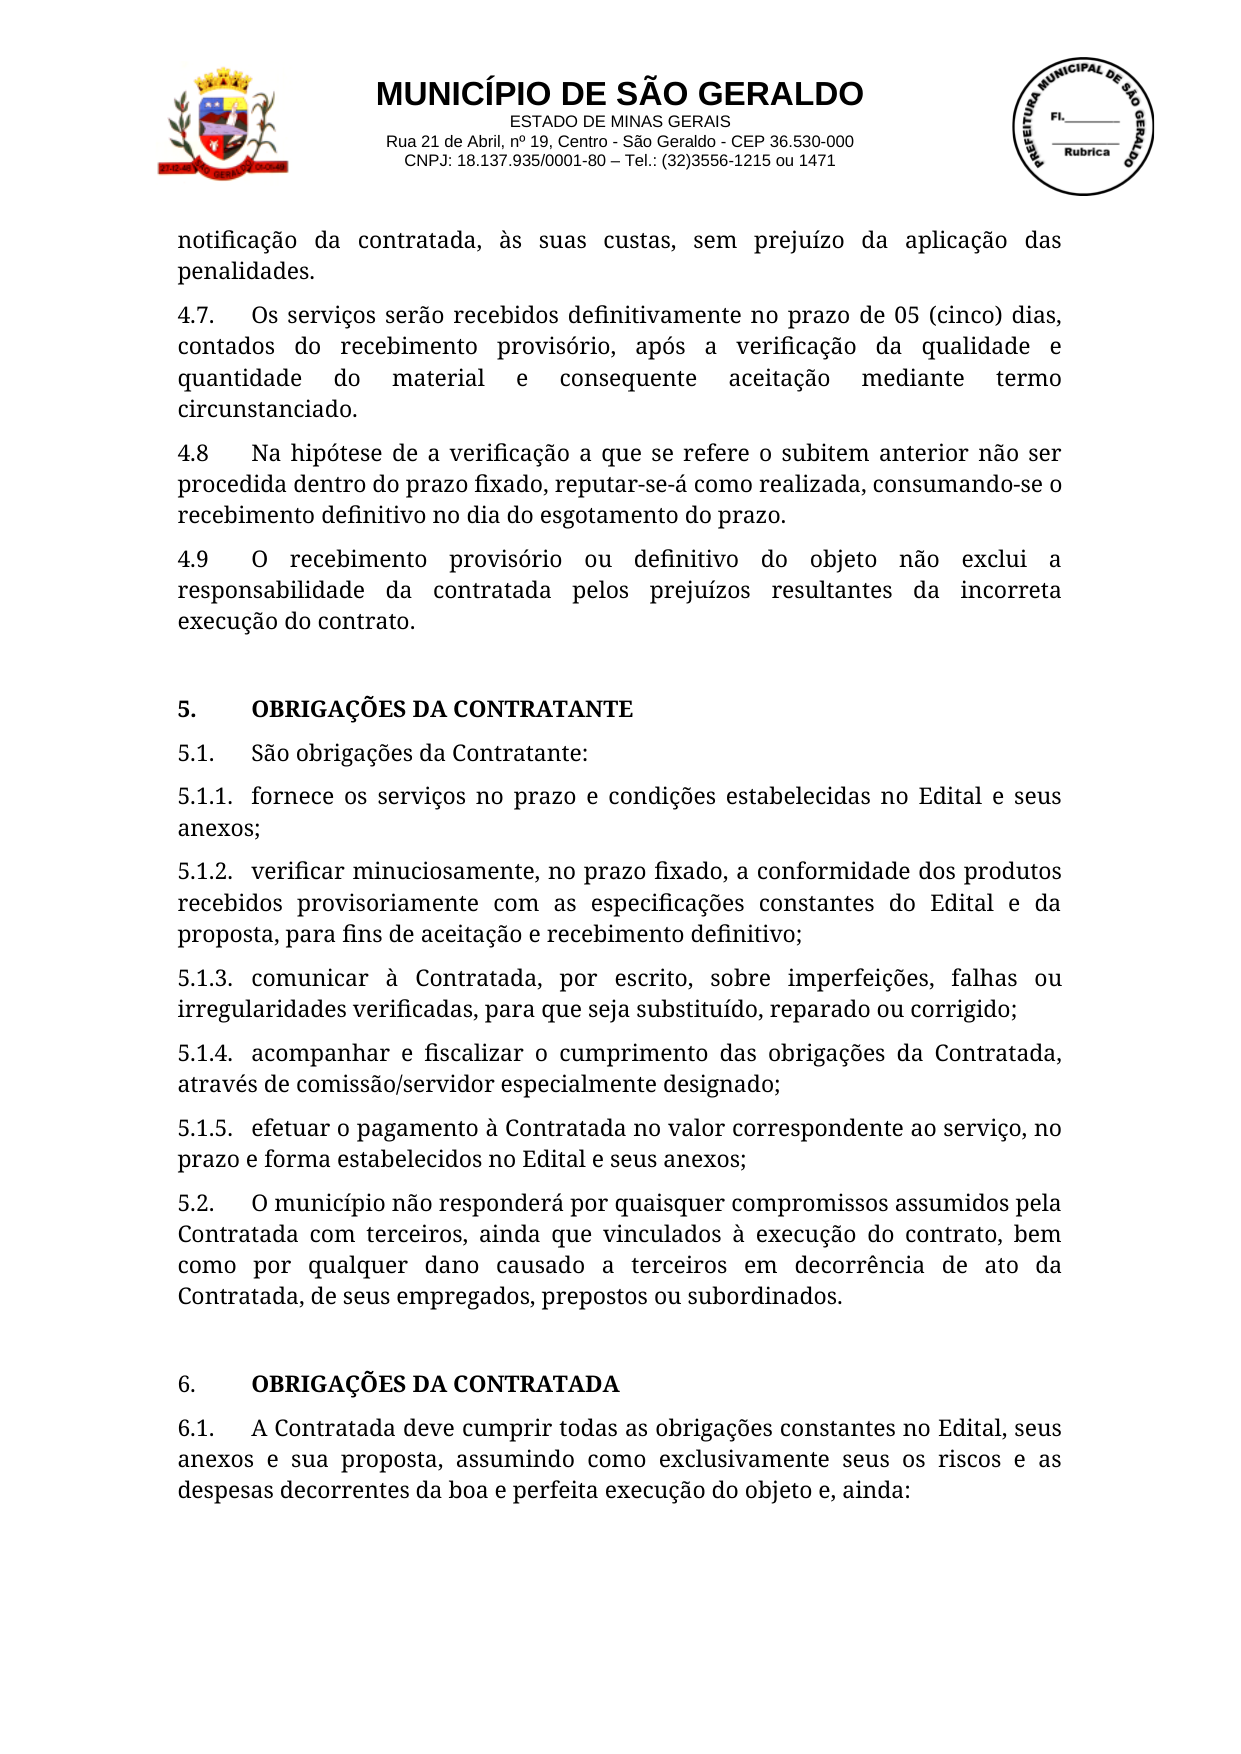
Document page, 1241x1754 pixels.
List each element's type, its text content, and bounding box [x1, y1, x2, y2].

text 6.1. A Contratada deve cumprir todas as obrigações constantes no Edital, seus anexos e sua proposta, assumindo como exclusivamente seus os riscos e as despesas decorrentes da boa e perfeita execução do objeto e, ainda: [177, 1412, 1063, 1505]
text 5.1. São obrigações da Contratante: [177, 737, 1063, 768]
text 4.9 O recebimento provisório ou definitivo do objeto não exclui a responsabilidade da contratada pelos prejuízos resultantes da incorreta execução do contrato. [177, 543, 1063, 637]
text 5.1.5. efetuar o pagamento à Contratada no valor correspondente ao serviço, no prazo e forma estabelecidos no Edital e seus anexos; [177, 1112, 1063, 1174]
text 5.1.2. verificar minuciosamente, no prazo fixado, a conformidade dos produtos recebidos provisoriamente com as especificações constantes do Edital e da proposta, para fins de aceitação e recebimento definitivo; [177, 855, 1063, 949]
text 4.7. Os serviços serão recebidos definitivamente no prazo de 05 (cinco) dias, contados do recebimento provisório, após a verificação da qualidade e quantidade do material e consequente aceitação mediante termo circunstanciado. [177, 299, 1063, 424]
text 5.1.1. fornece os serviços no prazo e condições estabelecidas no Edital e seus anexos; [177, 780, 1063, 843]
text 4.8 Na hipótese de a verificação a que se refere o subitem anterior não ser procedida dentro do prazo fixado, reputar-se-á como realizada, consumando-se o recebimento definitivo no dia do esgotamento do prazo. [177, 437, 1063, 530]
picture [1012, 57, 1155, 196]
text 5.2. O município não responderá por quaisquer compromissos assumidos pela Contratada com terceiros, ainda que vinculados à execução do contrato, bem como por qualquer dano causado a terceiros em decorrência de ato da Contratada, de seus empregados, prepostos ou subordinados. [177, 1187, 1063, 1312]
text 6. OBRIGAÇÕES DA CONTRATADA [177, 1368, 1063, 1399]
text 5. OBRIGAÇÕES DA CONTRATANTE [177, 693, 1063, 724]
text 5.1.4. acompanhar e fiscalizar o cumprimento das obrigações da Contratada, através de comissão/servidor especialmente designado; [177, 1037, 1063, 1099]
text 5.1.3. comunicar à Contratada, por escrito, sobre imperfeições, falhas ou irregularidades verificadas, para que seja substituído, reparado ou corrigido; [177, 962, 1063, 1024]
